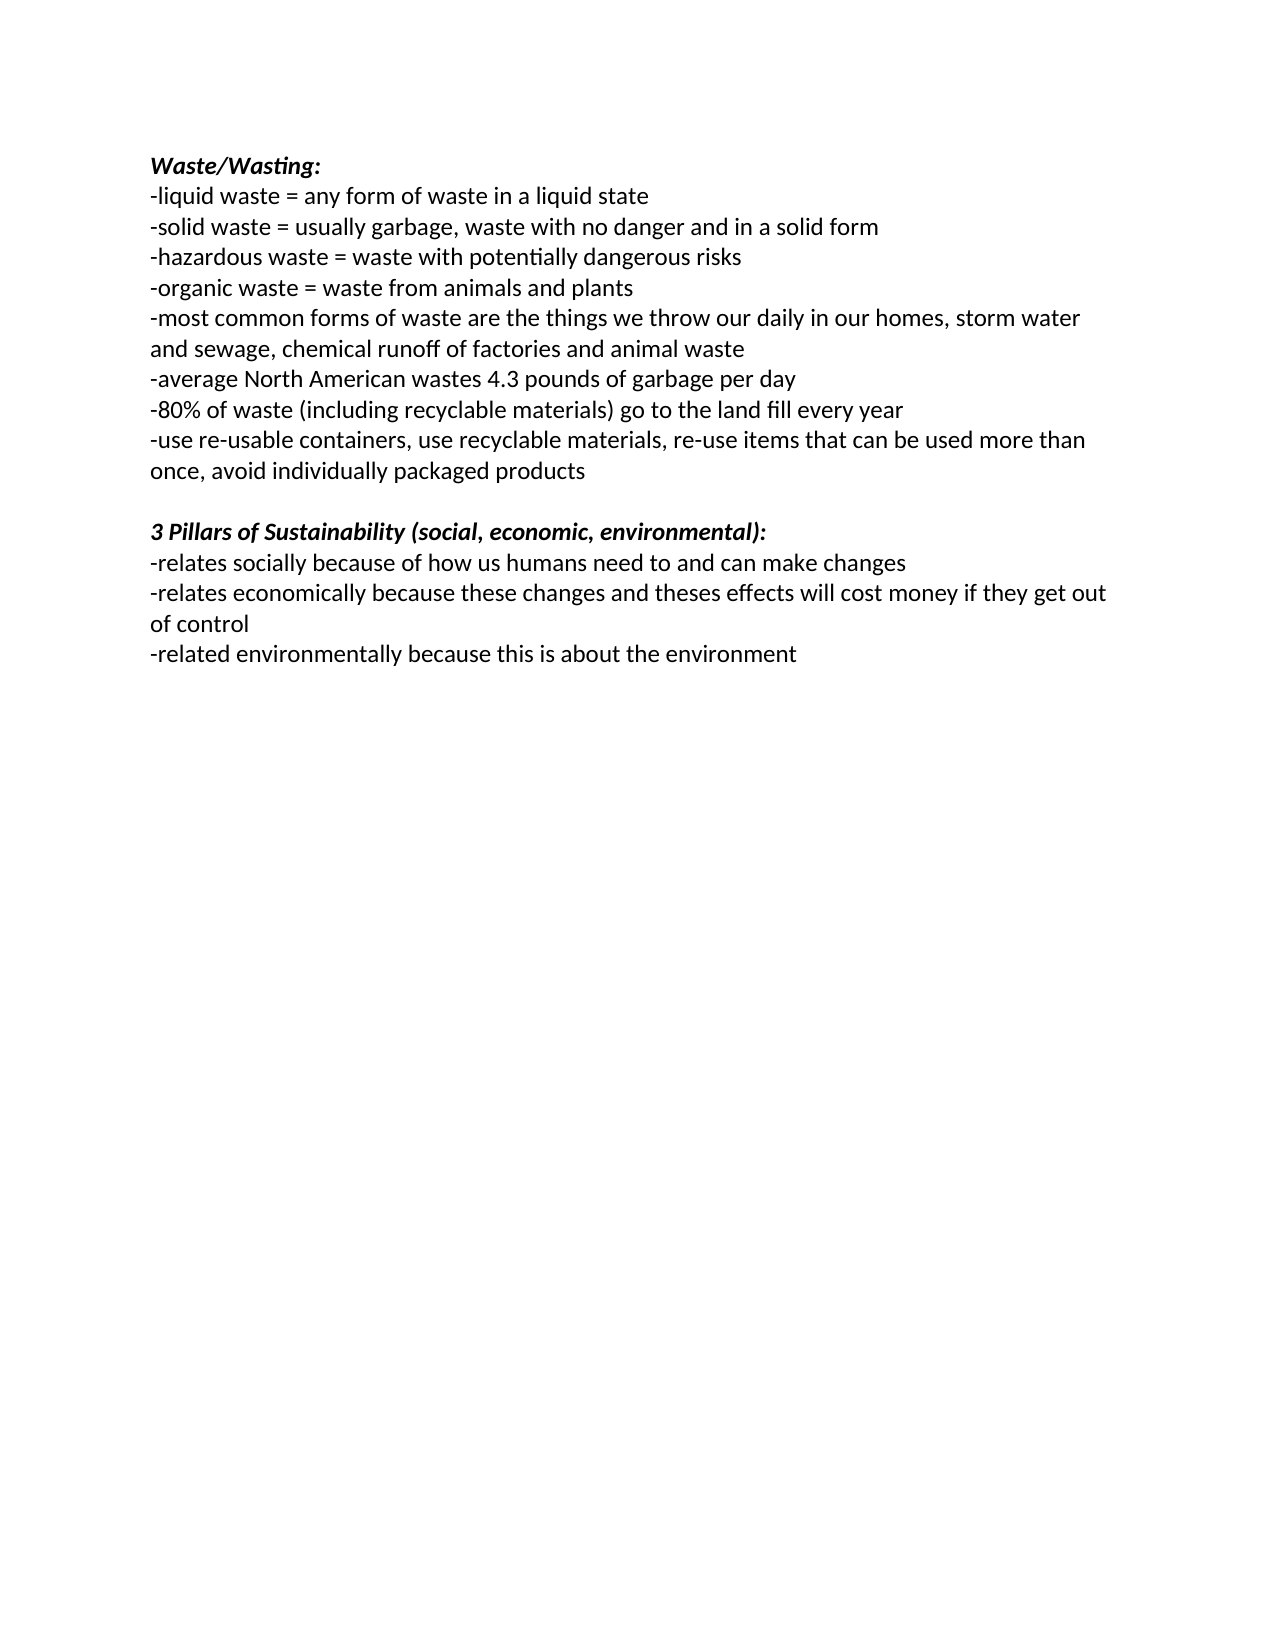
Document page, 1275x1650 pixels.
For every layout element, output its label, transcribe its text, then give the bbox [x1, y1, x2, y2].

text -use re-usable containers, use recyclable materials, re-use items that can be used more than once, avoid individually packaged products [150, 425, 1125, 486]
text -hazardous waste = waste with potentially dangerous risks [150, 242, 1125, 272]
text 3 Pillars of Sustainability (social, economic, environmental): [150, 516, 1125, 547]
text -solid waste = usually garbage, waste with no danger and in a solid form [150, 211, 1125, 242]
text -liquid waste = any form of waste in a liquid state [150, 181, 1125, 211]
text Waste/Wasting: [150, 150, 1125, 181]
text -relates socially because of how us humans need to and can make changes [150, 547, 1125, 577]
text -organic waste = waste from animals and plants [150, 272, 1125, 303]
text -related environmentally because this is about the environment [150, 638, 1125, 669]
text -80% of waste (including recyclable materials) go to the land fill every year [150, 394, 1125, 425]
text -most common forms of waste are the things we throw our daily in our homes, storm water and sewage, chemical runoff of factories and animal waste [150, 303, 1125, 364]
text -average North American wastes 4.3 pounds of garbage per day [150, 364, 1125, 394]
text -relates economically because these changes and theses effects will cost money if they get out of control [150, 577, 1125, 638]
